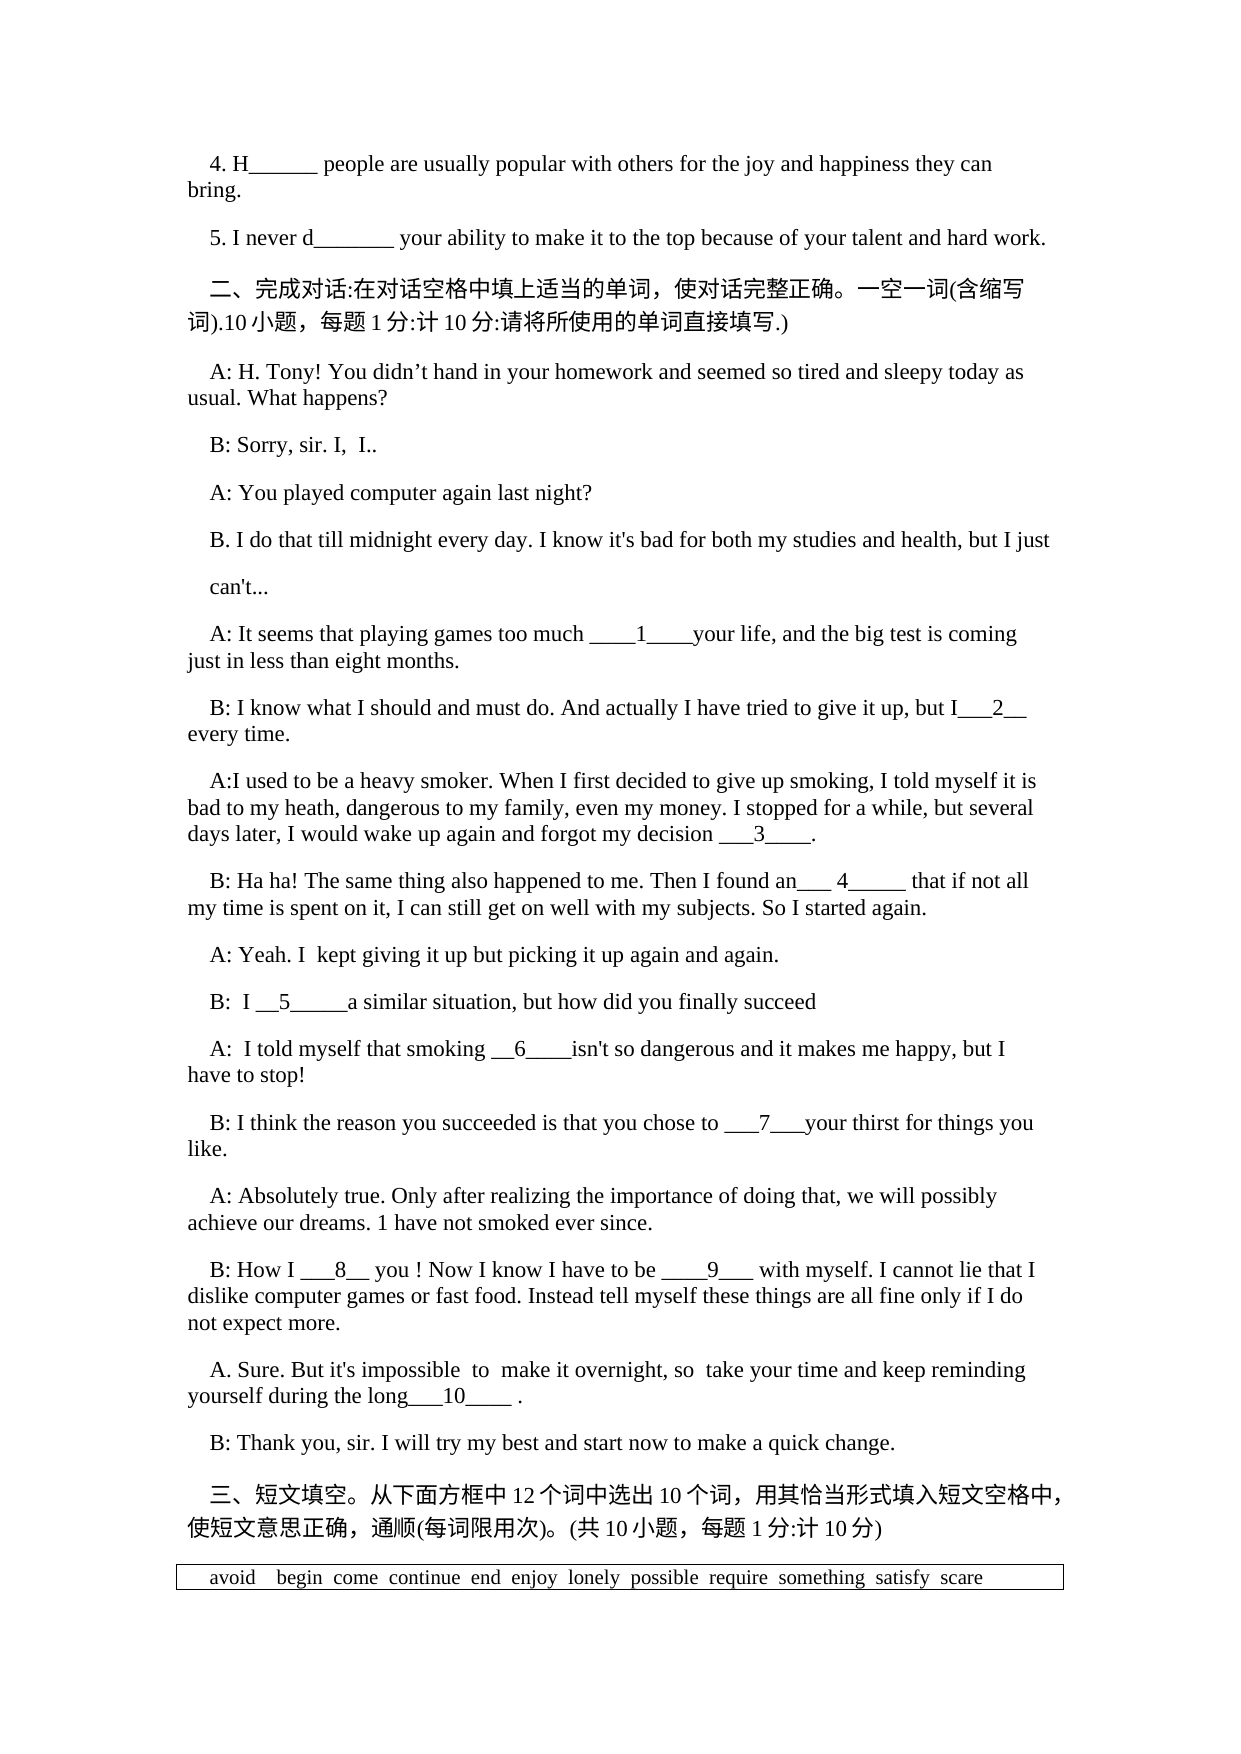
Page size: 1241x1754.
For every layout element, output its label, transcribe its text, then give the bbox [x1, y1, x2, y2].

text B. I do that till midnight every day. I know it's bad for both my studies and health, but I just [187, 526, 1053, 552]
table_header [177, 1565, 1063, 1589]
text 三、短文填空。从下面方框中12个词中选出10个词，用其恰当形式填入短文空格中，使短文意思正确，通顺(每词限用次)。(共10小题，每题1分:计10分) [187, 1476, 1053, 1543]
text 二、完成对话:在对话空格中填上适当的单词，使对话完整正确。一空一词(含缩写词).10小题，每题1分:计10分:请将所使用的单词直接填写.) [187, 271, 1053, 337]
text A. Sure. But it's impossible to make it overnight, so take your time and keep reminding yourself during the long___10____ . [187, 1356, 1053, 1408]
text A:I used to be a heavy smoker. When I first decided to give up smoking, I told myself it is bad to my heath, dangerous to my family, even my money. I stopped for a while, but several days later, I would wake up again and forgot my decision ___3____. [187, 767, 1053, 846]
text A: Yeah. I kept giving it up but picking it up again and again. [187, 941, 1053, 967]
text B: I __5_____a similar situation, but how did you finally succeed [187, 988, 1053, 1014]
text B: Thank you, sir. I will try my best and start now to make a quick change. [187, 1429, 1053, 1456]
text B: How I ___8__ you ! Now I know I have to be ____9___ with myself. I cannot lie that I dislike computer games or fast food. Instead tell myself these things are all fine only if I do not expect more. [187, 1256, 1053, 1335]
text B: Sorry, sir. I, I.. [187, 432, 1053, 458]
text A: You played computer again last night? [187, 479, 1053, 505]
text A: Absolutely true. Only after realizing the importance of doing that, we will possibly achieve our dreams. 1 have not smoked ever since. [187, 1182, 1053, 1235]
text 4. H______ people are usually popular with others for the joy and happiness they can bring. [187, 150, 1053, 203]
text B: I know what I should and must do. And actually I have tried to give it up, but I___2__ every time. [187, 694, 1053, 747]
text B: Ha ha! The same thing also happened to me. Then I found an___ 4_____ that if not all my time is spent on it, I can still get on well with my subjects. So I started again. [187, 867, 1053, 920]
text A: It seems that playing games too much ____1____your life, and the big test is coming just in less than eight months. [187, 620, 1053, 673]
text can't... [187, 573, 1053, 599]
text 5. I never d_______ your ability to make it to the top because of your talent and hard work. [187, 223, 1053, 250]
text B: I think the reason you succeeded is that you chose to ___7___your thirst for things you like. [187, 1109, 1053, 1161]
text A: I told myself that smoking __6____isn't so dangerous and it makes me happy, but I have to stop! [187, 1035, 1053, 1088]
text A: H. Tony! You didn’t hand in your homework and seemed so tired and sleepy today as usual. What happens? [187, 358, 1053, 411]
